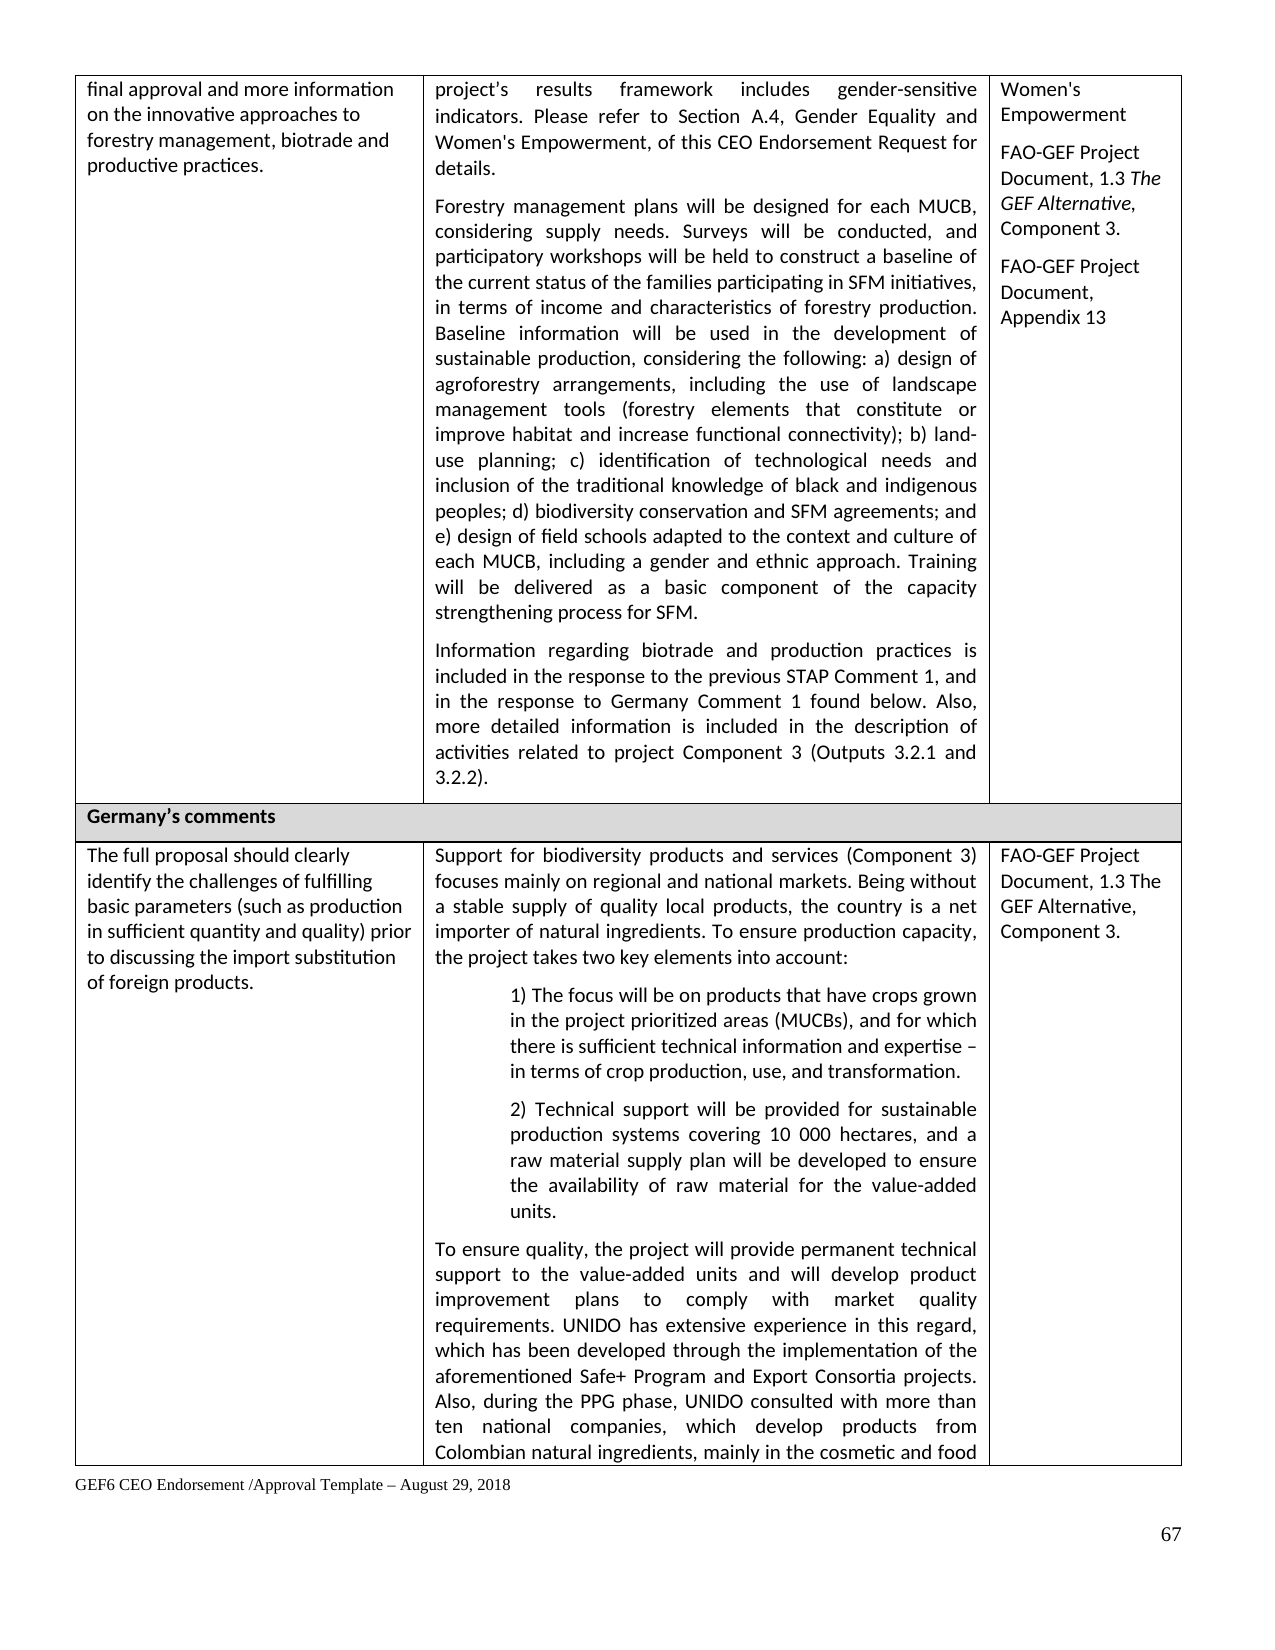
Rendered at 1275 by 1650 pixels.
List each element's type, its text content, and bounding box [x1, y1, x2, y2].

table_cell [424, 843, 989, 1464]
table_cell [76, 843, 423, 1464]
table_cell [76, 76, 423, 802]
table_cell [424, 76, 989, 802]
table_cell Germany’s comments [76, 804, 1181, 841]
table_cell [990, 76, 1181, 802]
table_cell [990, 843, 1181, 1464]
